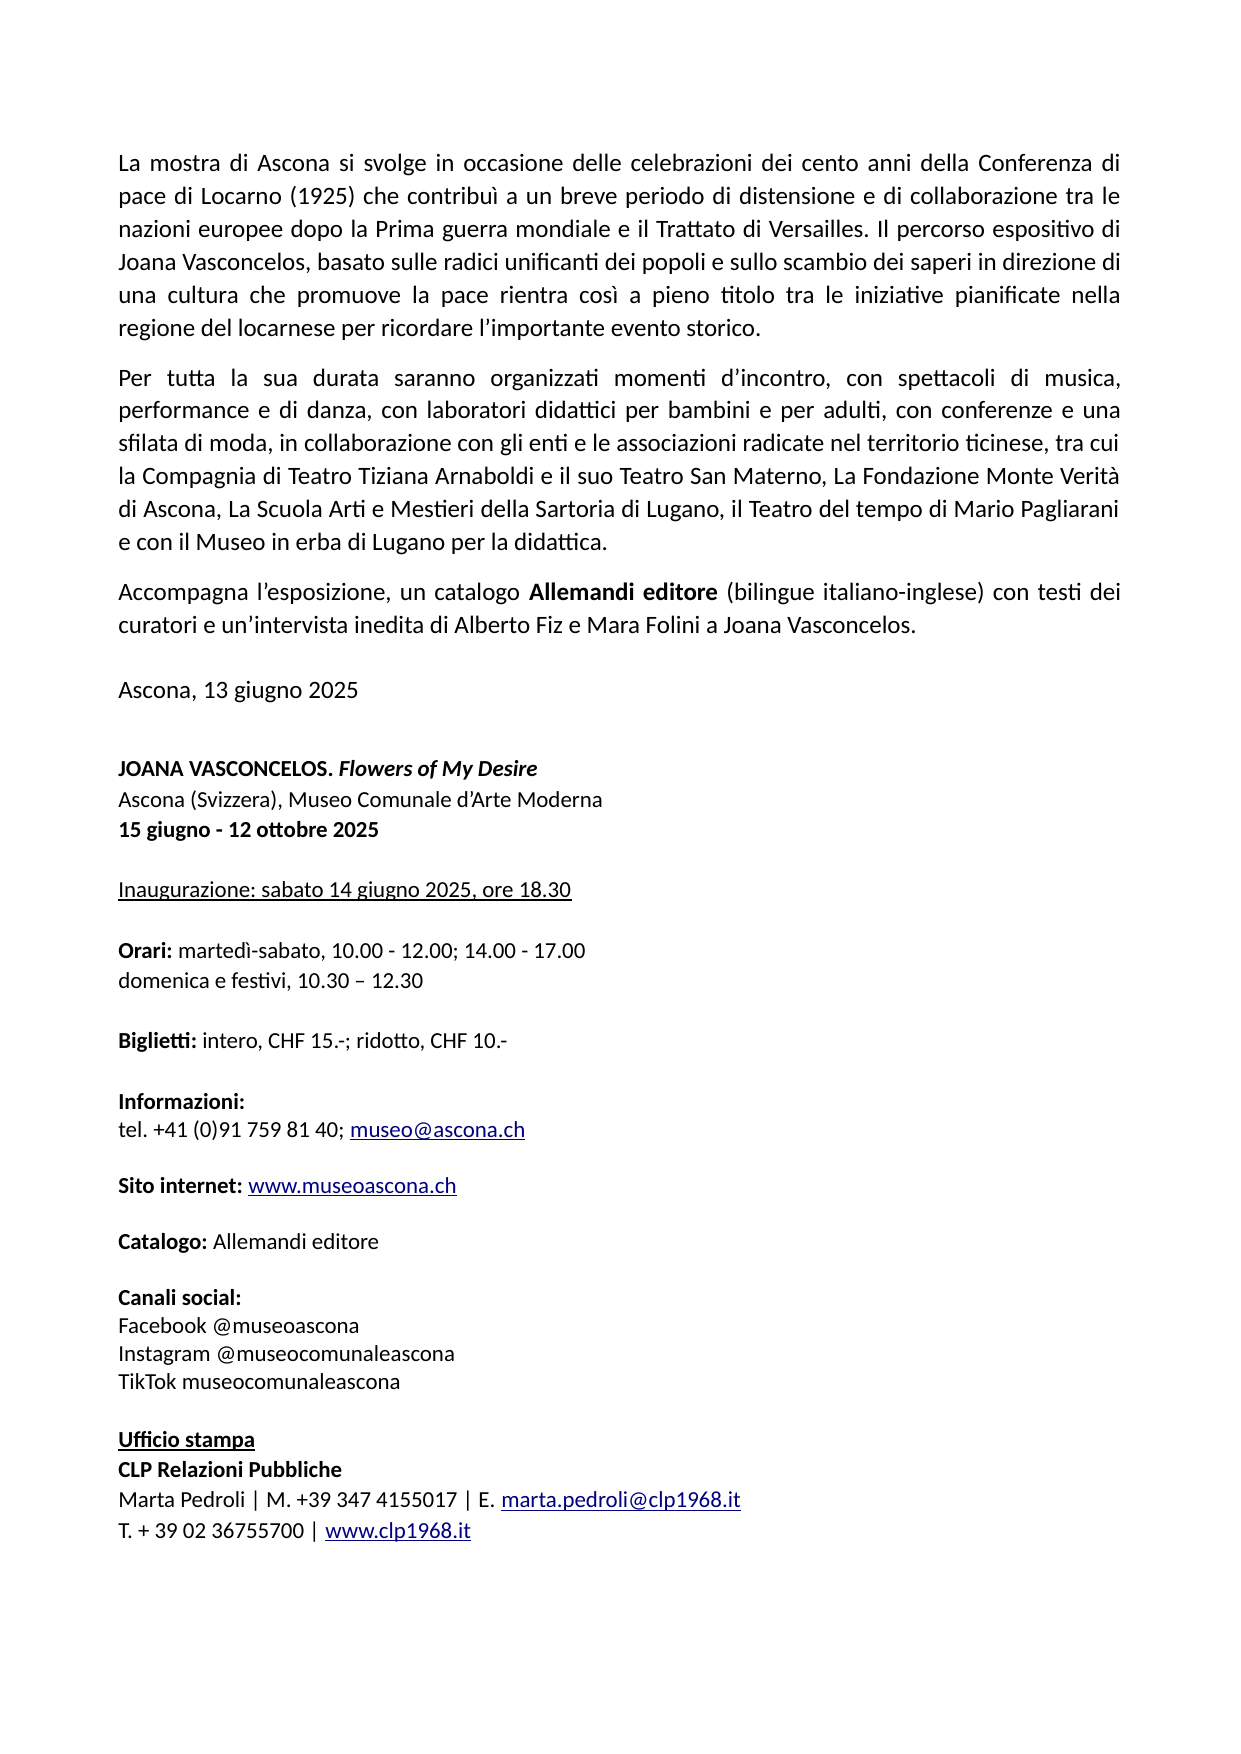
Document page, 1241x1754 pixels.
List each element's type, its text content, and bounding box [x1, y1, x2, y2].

text Facebook @museoascona [118, 1311, 1122, 1339]
text Ascona (Svizzera), Museo Comunale d’Arte Moderna [118, 785, 1122, 813]
text Per tutta la sua durata saranno organizzati momenti d’incontro, con spettacoli di musica, performance e di danza, con laboratori didattici per bambini e per adulti, con conferenze e una sfilata di moda, in collaborazione con gli enti e le associazioni radicate nel territorio ticinese, tra cui la Compagnia di Teatro Tiziana Arnaboldi e il suo Teatro San Materno, La Fondazione Monte Verità di Ascona, La Scuola Arti e Mestieri della Sartoria di Lugano, il Teatro del tempo di Mario Pagliarani e con il Museo in erba di Lugano per la didattica. [118, 362, 1122, 557]
text Informazioni: [118, 1087, 1122, 1115]
text Ascona, 13 giugno 2025 [118, 675, 1122, 705]
text Accompagna l’esposizione, un catalogo Allemandi editore (bilingue italiano-inglese) con testi dei curatori e un’intervista inedita di Alberto Fiz e Mara Folini a Joana Vasconcelos. [118, 576, 1122, 639]
text CLP Relazioni Pubbliche [118, 1455, 1122, 1483]
text domenica e festivi, 10.30 – 12.30 [118, 966, 1122, 994]
text Sito internet: www.museoascona.ch [118, 1171, 1122, 1199]
text Ufficio stampa [118, 1425, 1122, 1453]
text Orari: martedì-sabato, 10.00 - 12.00; 14.00 - 17.00 [118, 936, 1122, 964]
text Inaugurazione: sabato 14 giugno 2025, ore 18.30 [118, 875, 1122, 903]
text Instagram @museocomunaleascona [118, 1339, 1122, 1367]
text JOANA VASCONCELOS. Flowers of My Desire [118, 754, 1122, 782]
text Biglietti: intero, CHF 15.-; ridotto, CHF 10.- [118, 1026, 1122, 1054]
text Canali social: [118, 1283, 1122, 1311]
text tel. +41 (0)91 759 81 40; museo@ascona.ch [118, 1115, 1122, 1143]
text Marta Pedroli | M. +39 347 4155017 | E. marta.pedroli@clp1968.it [118, 1486, 1122, 1514]
text Catalogo: Allemandi editore [118, 1227, 1122, 1255]
text TikTok museocomunaleascona [118, 1367, 1122, 1395]
text 15 giugno - 12 ottobre 2025 [118, 815, 1122, 843]
text La mostra di Ascona si svolge in occasione delle celebrazioni dei cento anni della Conferenza di pace di Locarno (1925) che contribuì a un breve periodo di distensione e di collaborazione tra le nazioni europee dopo la Prima guerra mondiale e il Trattato di Versailles. Il percorso espositivo di Joana Vasconcelos, basato sulle radici unificanti dei popoli e sullo scambio dei saperi in direzione di una cultura che promuove la pace rientra così a pieno titolo tra le iniziative pianificate nella regione del locarnese per ricordare l’importante evento storico. [118, 148, 1122, 343]
text T. + 39 02 36755700 | www.clp1968.it [118, 1516, 1122, 1544]
